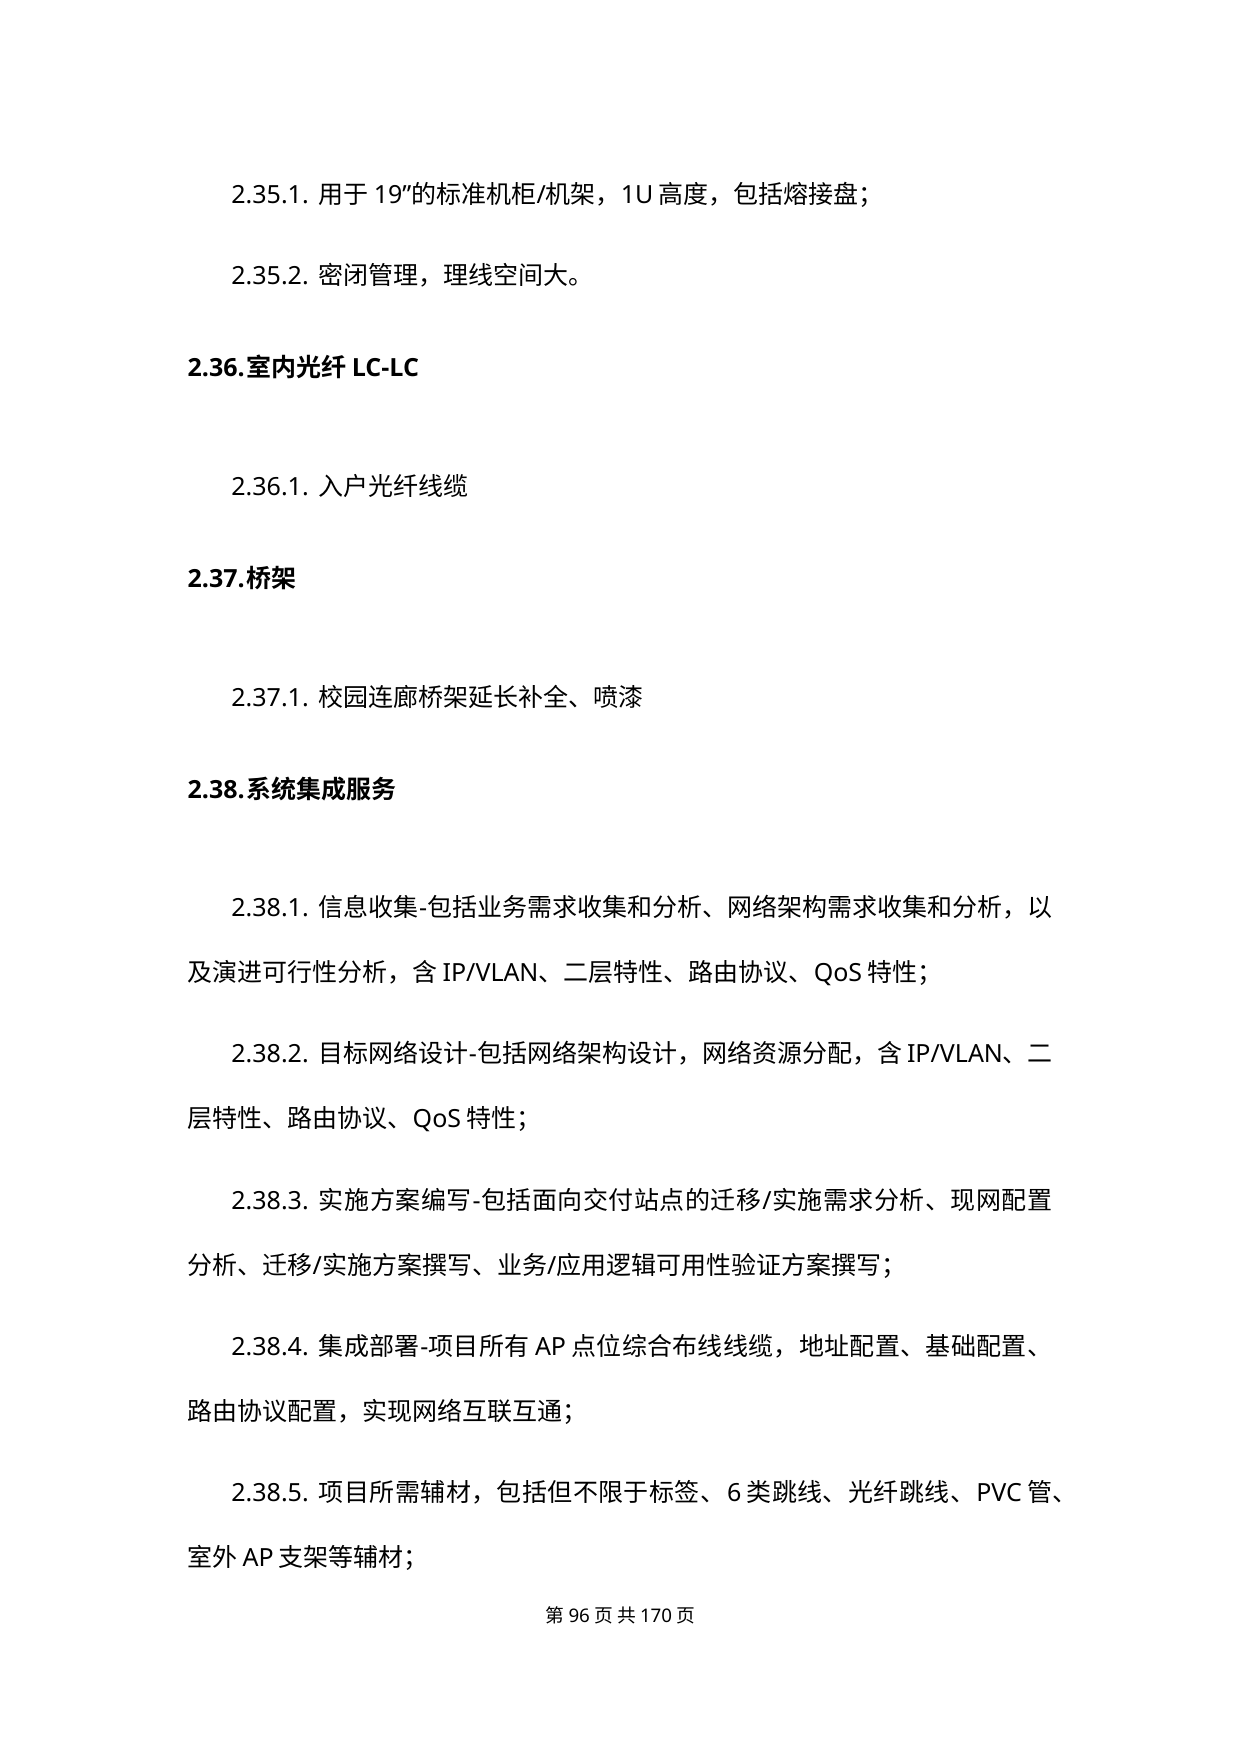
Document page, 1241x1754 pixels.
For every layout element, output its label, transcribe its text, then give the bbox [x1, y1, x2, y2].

subtitle 信息收集-包括业务需求收集和分析、网络架构需求收集和分析，以及演进可行性分析，含IP/VLAN、二层特性、路由协议、QoS特性； [187, 873, 1053, 1003]
subtitle 实施方案编写-包括面向交付站点的迁移/实施需求分析、现网配置分析、迁移/实施方案撰写、业务/应用逻辑可用性验证方案撰写； [187, 1166, 1053, 1296]
subtitle 室内光纤LC-LC [187, 333, 1053, 398]
subtitle 校园连廊桥架延长补全、喷漆 [187, 663, 1053, 728]
subtitle 系统集成服务 [187, 755, 1053, 820]
subtitle 用于19”的标准机柜/机架，1U高度，包括熔接盘； [187, 160, 1053, 225]
subtitle 密闭管理，理线空间大。 [187, 241, 1053, 306]
subtitle 目标网络设计-包括网络架构设计，网络资源分配，含IP/VLAN、二层特性、路由协议、QoS特性； [187, 1019, 1053, 1149]
subtitle 桥架 [187, 544, 1053, 609]
subtitle 入户光纤线缆 [187, 452, 1053, 517]
subtitle 项目所需辅材，包括但不限于标签、6类跳线、光纤跳线、PVC管、室外AP支架等辅材； [187, 1458, 1053, 1588]
subtitle 集成部署-项目所有AP点位综合布线线缆，地址配置、基础配置、路由协议配置，实现网络互联互通； [187, 1312, 1053, 1442]
